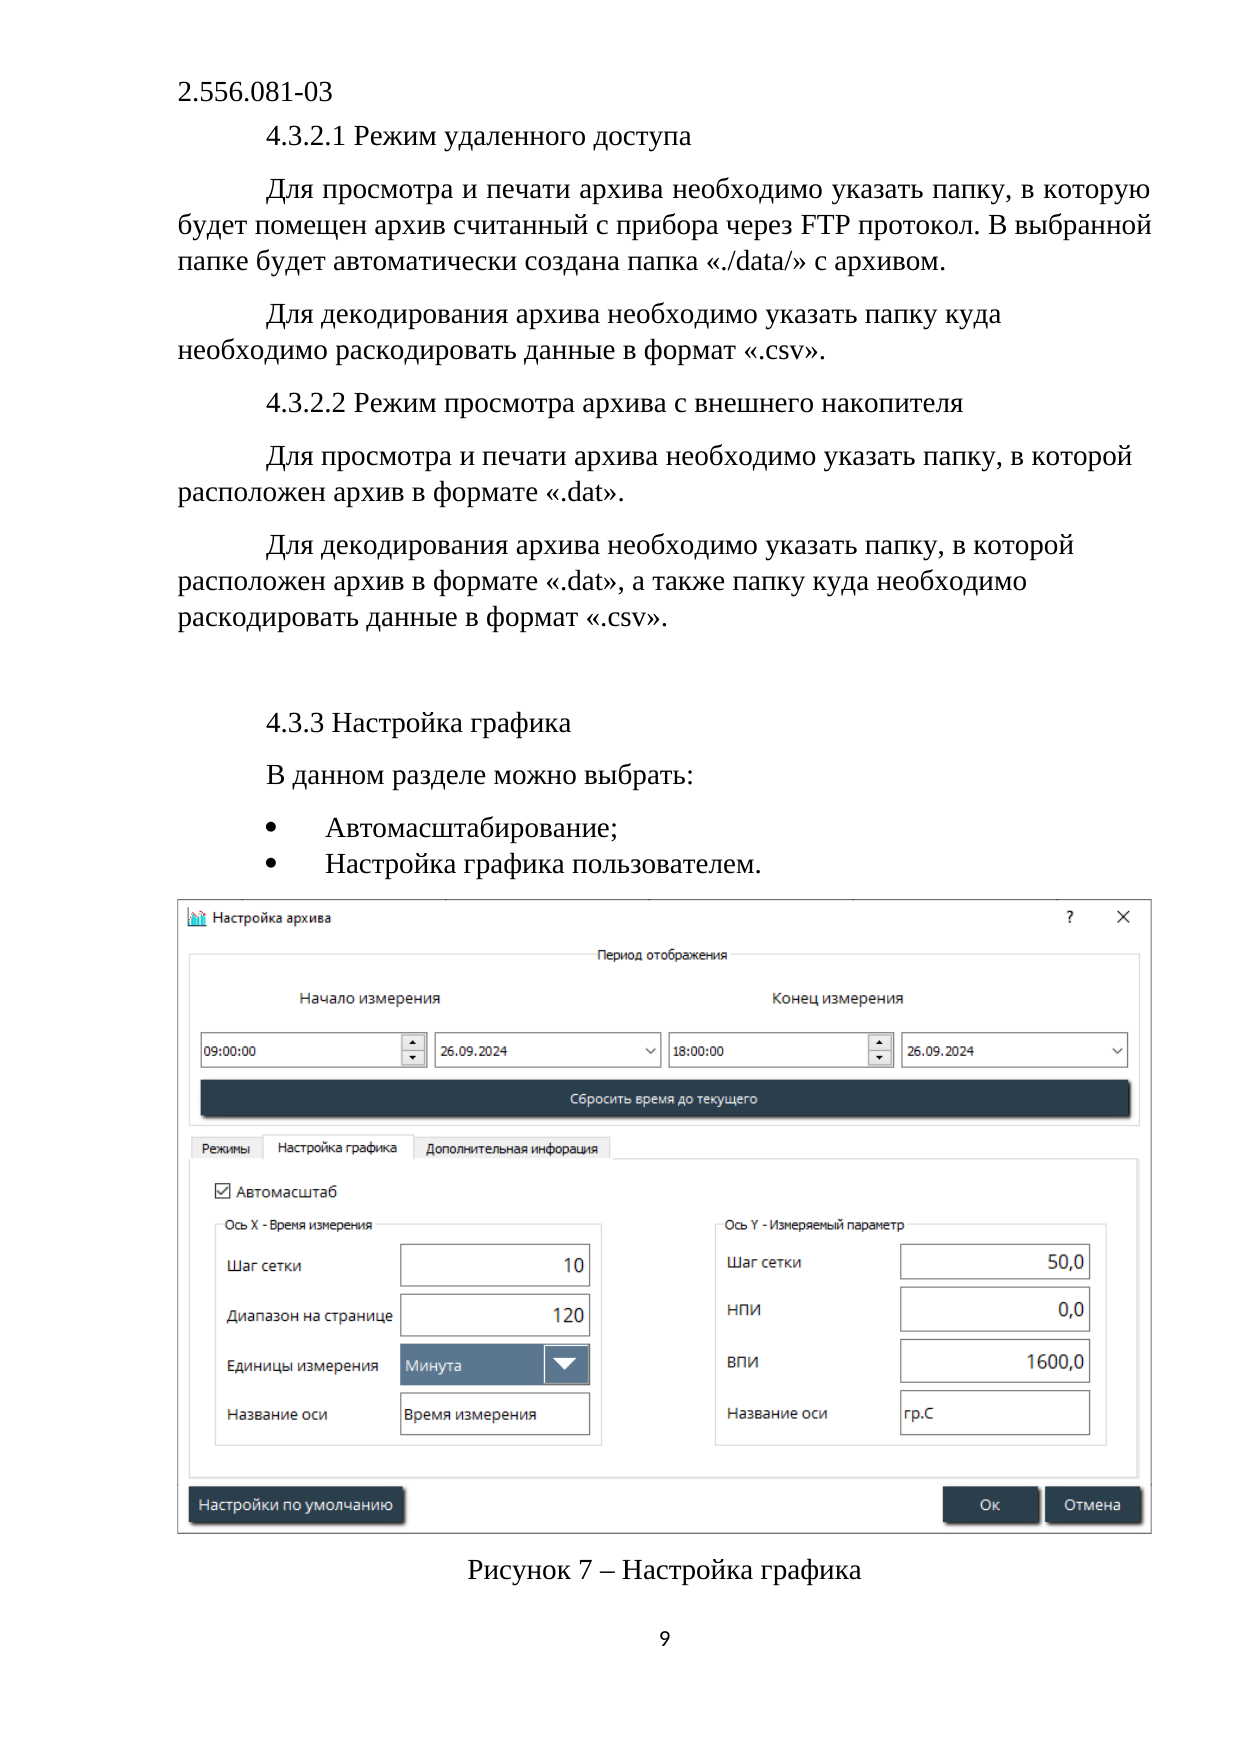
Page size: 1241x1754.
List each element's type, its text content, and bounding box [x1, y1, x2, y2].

text 4.3.2.1 Режим удаленного доступа [266, 118, 1152, 152]
text 4.3.3 Настройка графика [177, 705, 1152, 738]
text В данном разделе можно выбрать: [177, 757, 1152, 791]
text Для декодирования архива необходимо указать папку, в которой расположен архив в формате «.dat», а также папку куда необходимо раскодировать данные в формат «.csv». [177, 527, 1152, 633]
text Рисунок 7 – Настройка графика [177, 1552, 1152, 1586]
picture [177, 899, 1152, 1534]
text Для декодирования архива необходимо указать папку куда необходимо раскодировать данные в формат «.csv». [177, 296, 1152, 366]
list Настройка графика пользователем. [177, 847, 1152, 880]
text 4.3.2.2 Режим просмотра архива с внешнего накопителя [266, 385, 1152, 418]
text Для просмотра и печати архива необходимо указать папку, в которой расположен архив в формате «.dat». [177, 438, 1152, 507]
list Автомасштабирование; [177, 810, 1152, 844]
text Для просмотра и печати архива необходимо указать папку, в которую будет помещен архив считанный с прибора через FTP протокол. В выбранной папке будет автоматически создана папка «./data/» с архивом. [177, 171, 1152, 277]
